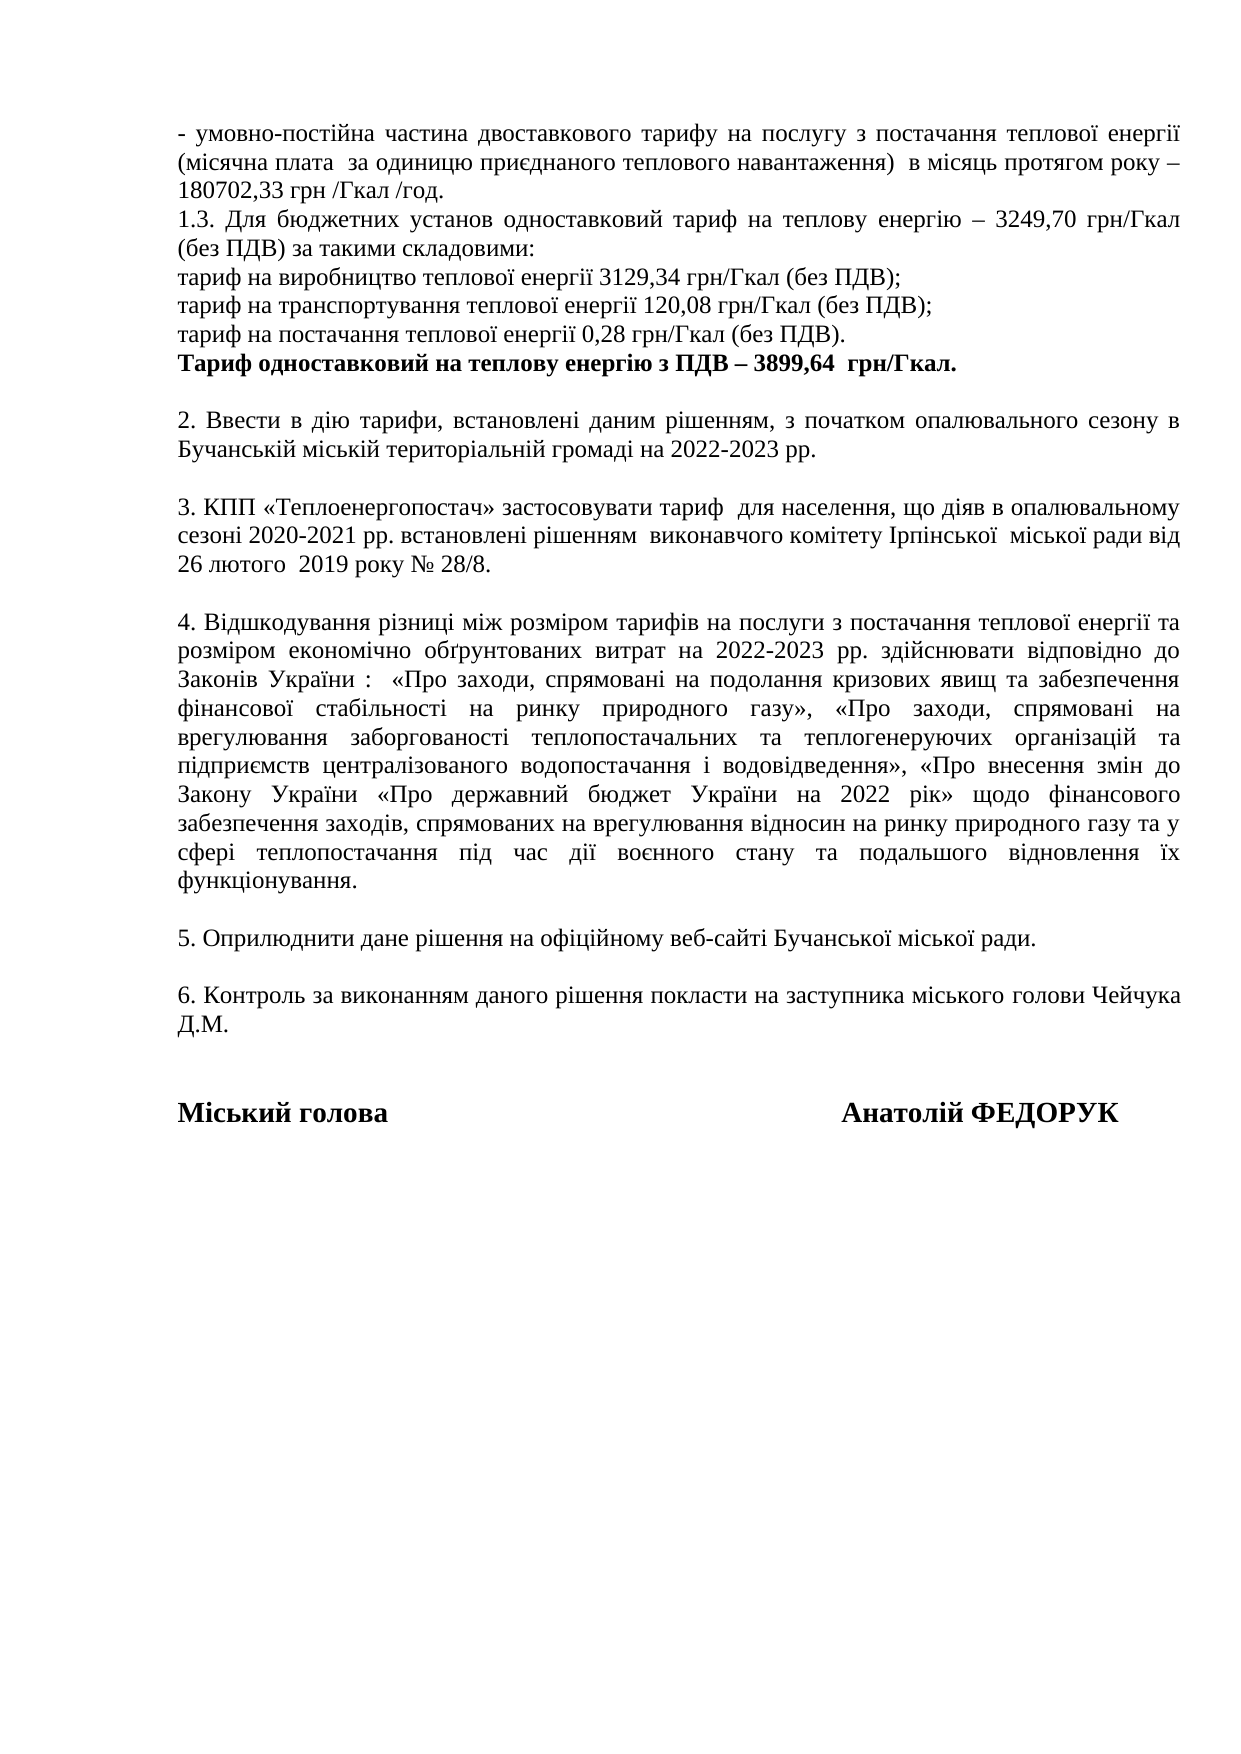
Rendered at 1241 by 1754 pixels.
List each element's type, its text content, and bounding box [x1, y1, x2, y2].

text 3. КПП «Теплоенергопостач» застосовувати тариф для населення, що діяв в опалювальному сезоні 2020-2021 рр. встановлені рішенням виконавчого комітету Ірпінської міської ради від 26 лютого 2019 року № 28/8. [177, 492, 1181, 578]
text тариф на виробництво теплової енергії 3129,34 грн/Гкал (без ПДВ); [177, 262, 1181, 291]
text 2. Ввести в дію тарифи, встановлені даним рішенням, з початком опалювального сезону в Бучанській міській територіальній громаді на 2022-2023 рр. [177, 406, 1181, 463]
text Міський голова Анатолій ФЕДОРУК [177, 1096, 1181, 1129]
text тариф на постачання теплової енергії 0,28 грн/Гкал (без ПДВ). [177, 319, 1181, 348]
text 4. Відшкодування різниці між розміром тарифів на послуги з постачання теплової енергії та розміром економічно обґрунтованих витрат на 2022-2023 рр. здійснювати відповідно до Законів України : «Про заходи, спрямовані на подолання кризових явищ та забезпечення фінансової стабільності на ринку природного газу», «Про заходи, спрямовані на врегулювання заборгованості теплопостачальних та теплогенеруючих організацій та підприємств централізованого водопостачання і водовідведення», «Про внесення змін до Закону України «Про державний бюджет України на 2022 рік» щодо фінансового забезпечення заходів, спрямованих на врегулювання відносин на ринку природного газу та у сфері теплопостачання під час дії воєнного стану та подальшого відновлення їх функціонування. [177, 607, 1181, 894]
text 6. Контроль за виконанням даного рішення покласти на заступника міського голови Чейчука Д.М. [177, 981, 1181, 1038]
text 1.3. Для бюджетних установ одноставковий тариф на теплову енергію – 3249,70 грн/Гкал (без ПДВ) за такими складовими: [177, 204, 1181, 262]
text Тариф одноставковий на теплову енергію з ПДВ – 3899,64 грн/Гкал. [177, 348, 1181, 377]
text - умовно-постійна частина двоставкового тарифу на послугу з постачання теплової енергії (місячна плата за одиницю приєднаного теплового навантаження) в місяць протягом року – 180702,33 грн /Гкал /год. [177, 118, 1181, 204]
text тариф на транспортування теплової енергії 120,08 грн/Гкал (без ПДВ); [177, 291, 1181, 319]
text 5. Оприлюднити дане рішення на офіційному веб-сайті Бучанської міської ради. [177, 923, 1181, 952]
